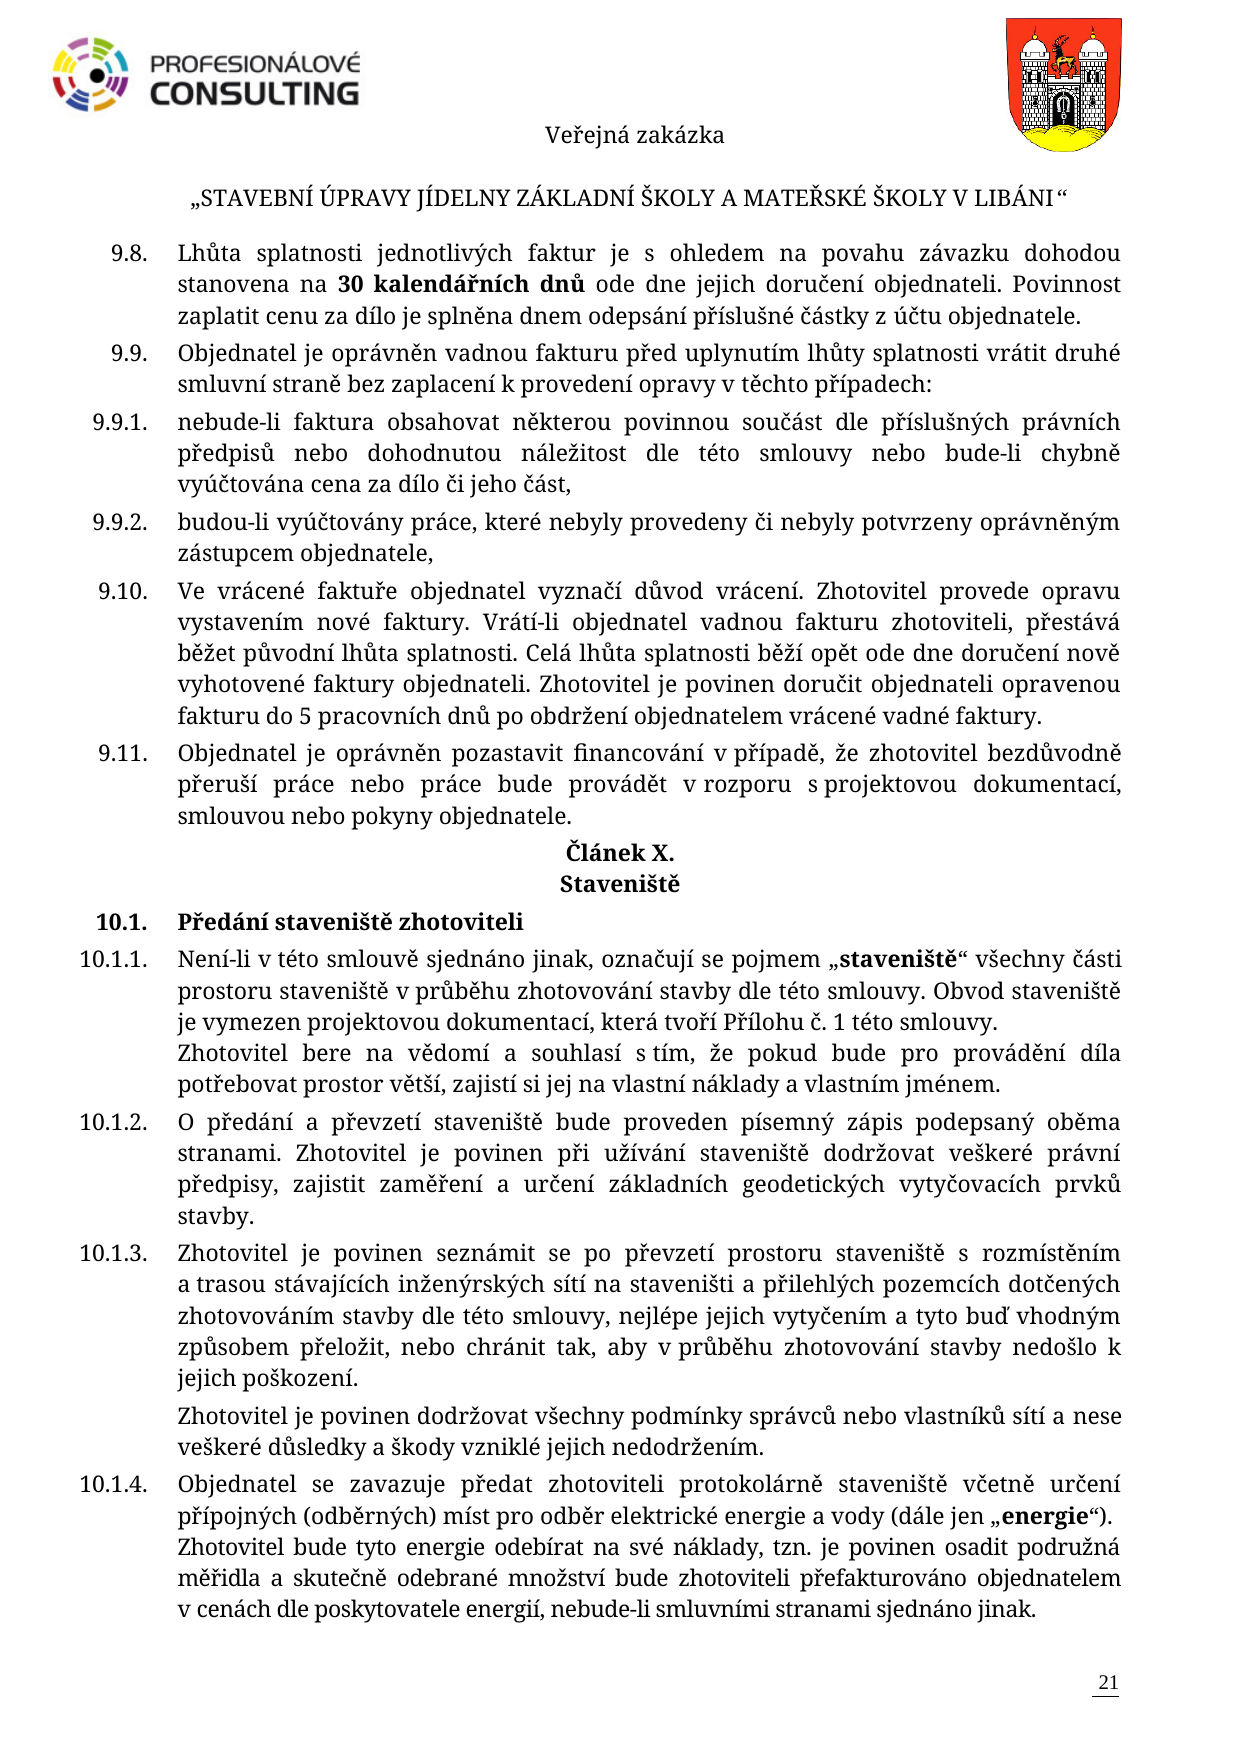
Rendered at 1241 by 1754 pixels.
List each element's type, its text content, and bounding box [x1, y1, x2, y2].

list Zhotovitel je povinen seznámit se po převzetí prostoru staveniště s rozmístěním a trasou stávajících inženýrských sítí na staveništi a přilehlých pozemcích dotčených zhotovováním stavby dle této smlouvy, nejlépe jejich vytyčením a tyto buď vhodným způsobem přeložit, nebo chránit tak, aby v průběhu zhotovování stavby nedošlo k jejich poškození. [148, 1237, 1122, 1393]
list Zhotovitel bude tyto energie odebírat na své náklady, tzn. je povinen osadit podružná měřidla a skutečně odebrané množství bude zhotoviteli přefakturováno objednatelem v cenách dle poskytovatele energií, nebude-li smluvními stranami sjednáno jinak. [177, 1531, 1122, 1624]
picture [1005, 18, 1122, 152]
list Zhotovitel bere na vědomí a souhlasí s tím, že pokud bude pro provádění díla potřebovat prostor větší, zajistí si jej na vlastní náklady a vlastním jménem. [177, 1037, 1122, 1099]
list Objednatel je oprávněn pozastavit financování v případě, že zhotovitel bezdůvodně přeruší práce nebo práce bude provádět v rozporu s projektovou dokumentací, smlouvou nebo pokyny objednatele. [148, 737, 1122, 831]
list O předání a převzetí staveniště bude proveden písemný zápis podepsaný oběma stranami. Zhotovitel je povinen při užívání staveniště dodržovat veškeré právní předpisy, zajistit zaměření a určení základních geodetických vytyčovacích prvků stavby. [148, 1106, 1122, 1231]
picture [47, 31, 366, 118]
list Zhotovitel je povinen dodržovat všechny podmínky správců nebo vlastníků sítí a nese veškeré důsledky a škody vzniklé jejich nedodržením. [177, 1399, 1122, 1462]
list Předání staveniště zhotoviteli [148, 906, 1122, 937]
list Ve vrácené faktuře objednatel vyznačí důvod vrácení. Zhotovitel provede opravu vystavením nové faktury. Vrátí-li objednatel vadnou fakturu zhotoviteli, přestává běžet původní lhůta splatnosti. Celá lhůta splatnosti běží opět ode dne doručení nově vyhotovené faktury objednateli. Zhotovitel je povinen doručit objednateli opravenou fakturu do 5 pracovních dnů po obdržení objednatelem vrácené vadné faktury. [148, 574, 1122, 731]
list Objednatel je oprávněn vadnou fakturu před uplynutím lhůty splatnosti vrátit druhé smluvní straně bez zaplacení k provedení opravy v těchto případech: [148, 337, 1122, 399]
list Lhůta splatnosti jednotlivých faktur je s ohledem na povahu závazku dohodou stanovena na 30 kalendářních dnů ode dne jejich doručení objednateli. Povinnost zaplatit cenu za dílo je splněna dnem odepsání příslušné částky z účtu objednatele. [148, 237, 1122, 331]
text Článek X. [118, 837, 1122, 868]
text Staveniště [118, 868, 1122, 899]
list Objednatel se zavazuje předat zhotoviteli protokolárně staveniště včetně určení přípojných (odběrných) míst pro odběr elektrické energie a vody (dále jen „energie“). [148, 1468, 1122, 1531]
list Není-li v této smlouvě sjednáno jinak, označují se pojmem „staveniště“ všechny části prostoru staveniště v průběhu zhotovování stavby dle této smlouvy. Obvod staveniště je vymezen projektovou dokumentací, která tvoří Přílohu č. 1 této smlouvy. [148, 943, 1122, 1037]
list nebude-li faktura obsahovat některou povinnou součást dle příslušných právních předpisů nebo dohodnutou náležitost dle této smlouvy nebo bude-li chybně vyúčtována cena za dílo či jeho část, [148, 406, 1122, 499]
list budou-li vyúčtovány práce, které nebyly provedeny či nebyly potvrzeny oprávněným zástupcem objednatele, [148, 506, 1122, 568]
